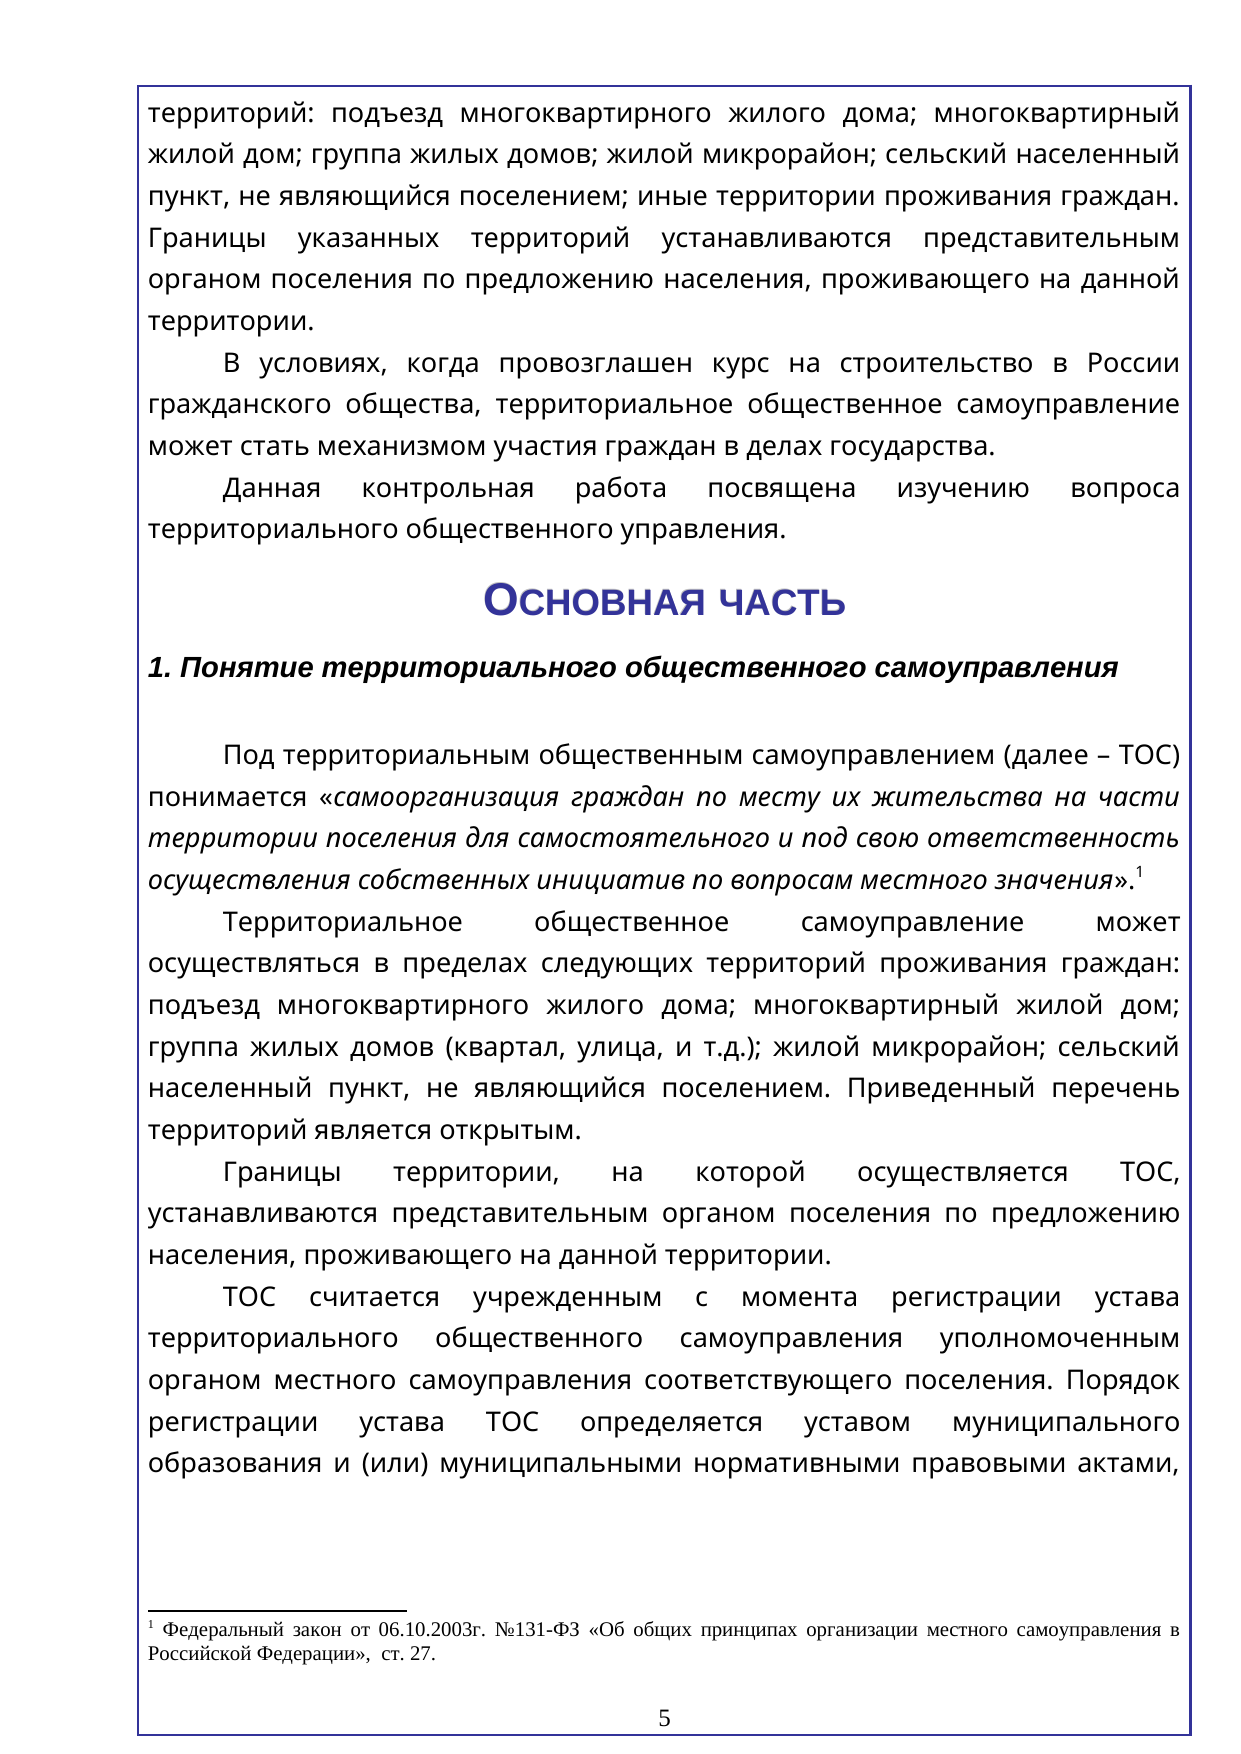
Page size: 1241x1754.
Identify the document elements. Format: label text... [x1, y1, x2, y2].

subtitle Основная часть [148, 572, 1181, 625]
text Под территориальным общественным самоуправлением (далее – ТОС) понимается «самоорганизация граждан по месту их жительства на части территории поселения для самостоятельного и под свою ответственность осуществления собственных инициатив по вопросам местного значения». [148, 731, 1181, 898]
subtitle 1. Понятие территориального общественного самоуправления [148, 650, 1181, 683]
text Территориальное общественное самоуправление может осуществляться в пределах следующих территорий проживания граждан: подъезд многоквартирного жилого дома; многоквартирный жилой дом; группа жилых домов (квартал, улица, и т.д.); жилой микрорайон; сельский населенный пункт, не являющийся поселением. Приведенный перечень территорий является открытым. [148, 898, 1181, 1148]
text Данная контрольная работа посвящена изучению вопроса территориального общественного управления. [148, 464, 1181, 547]
text Границы территории, на которой осуществляется ТОС, устанавливаются представительным органом поселения по предложению населения, проживающего на данной территории. [148, 1148, 1181, 1273]
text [148, 89, 1181, 339]
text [148, 1273, 1181, 1481]
text В условиях, когда провозглашен курс на строительство в России гражданского общества, территориальное общественное самоуправление может стать механизмом участия граждан в делах государства. [148, 339, 1181, 464]
